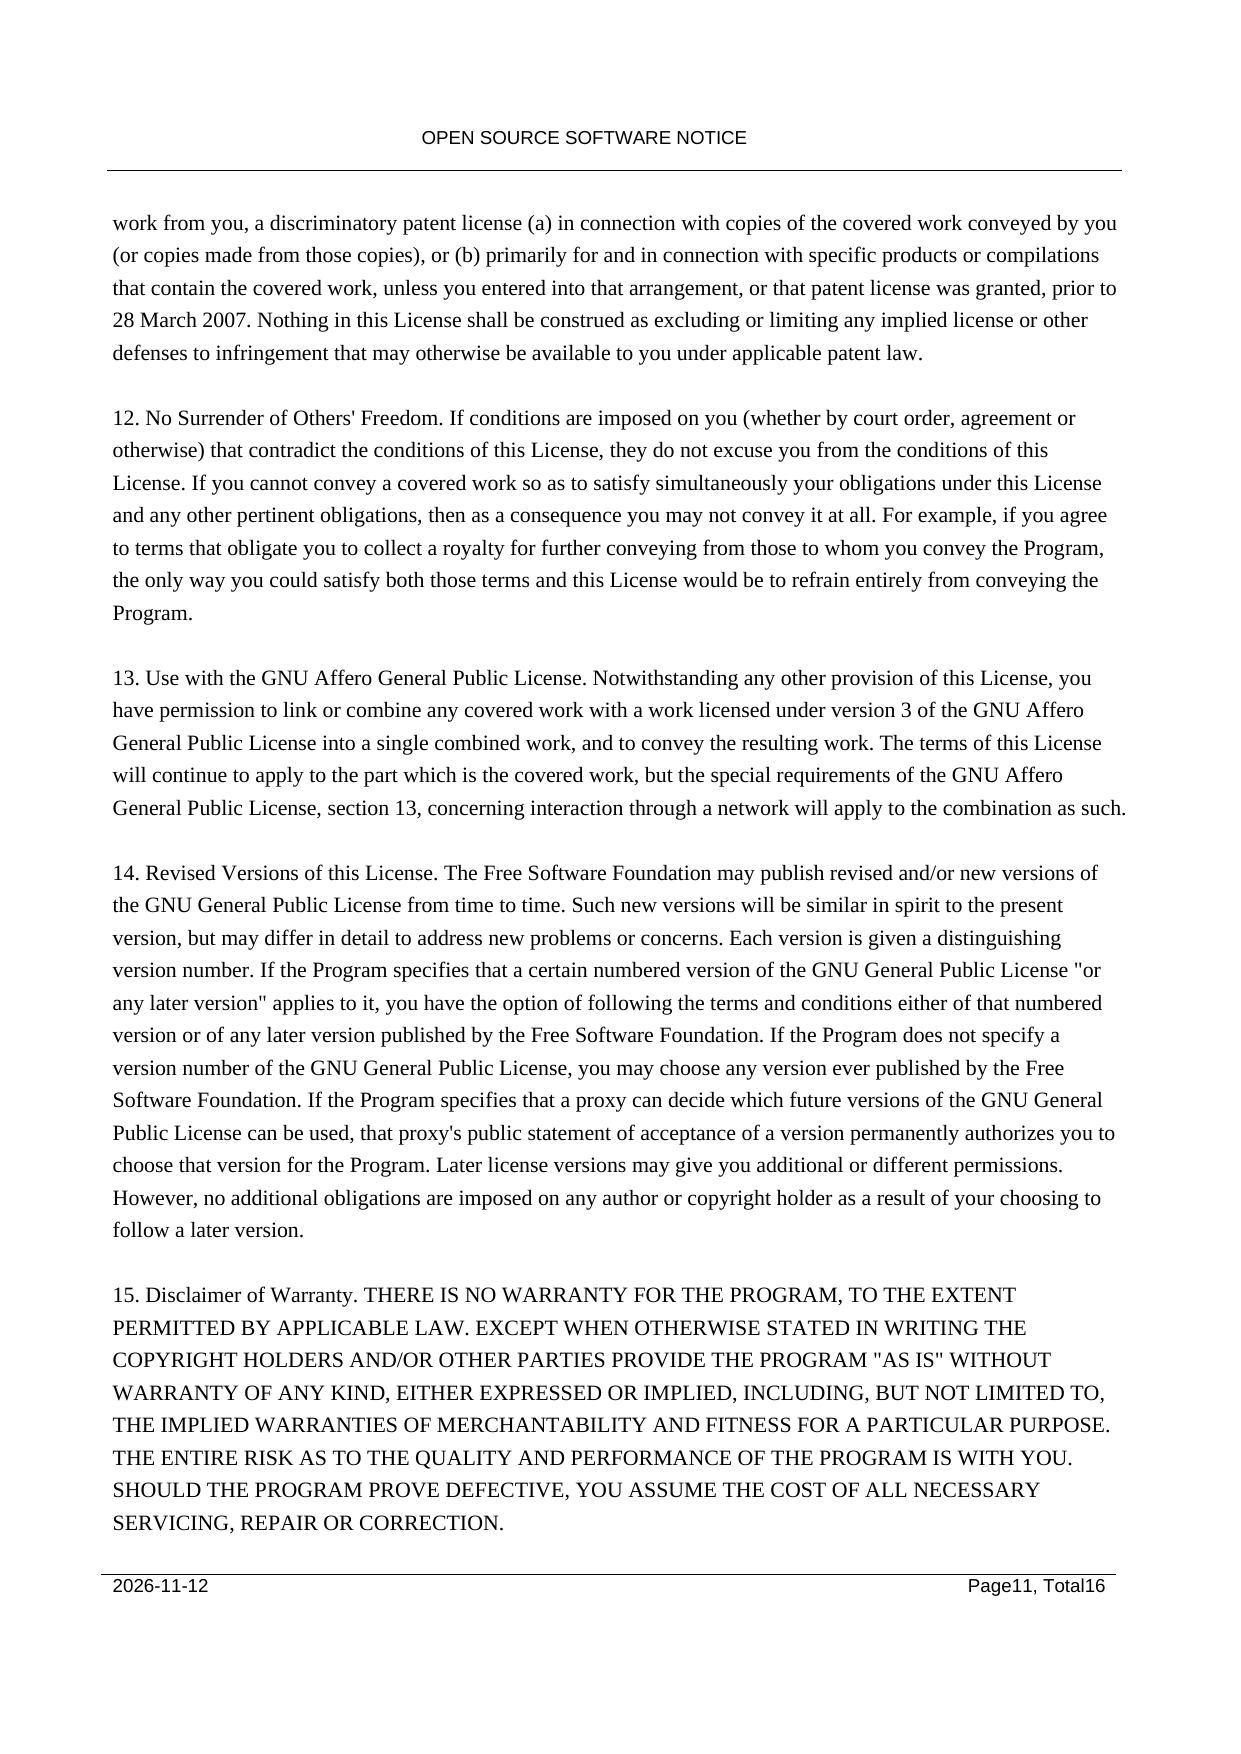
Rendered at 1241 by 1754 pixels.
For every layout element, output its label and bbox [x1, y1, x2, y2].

text [112, 206, 1128, 1539]
